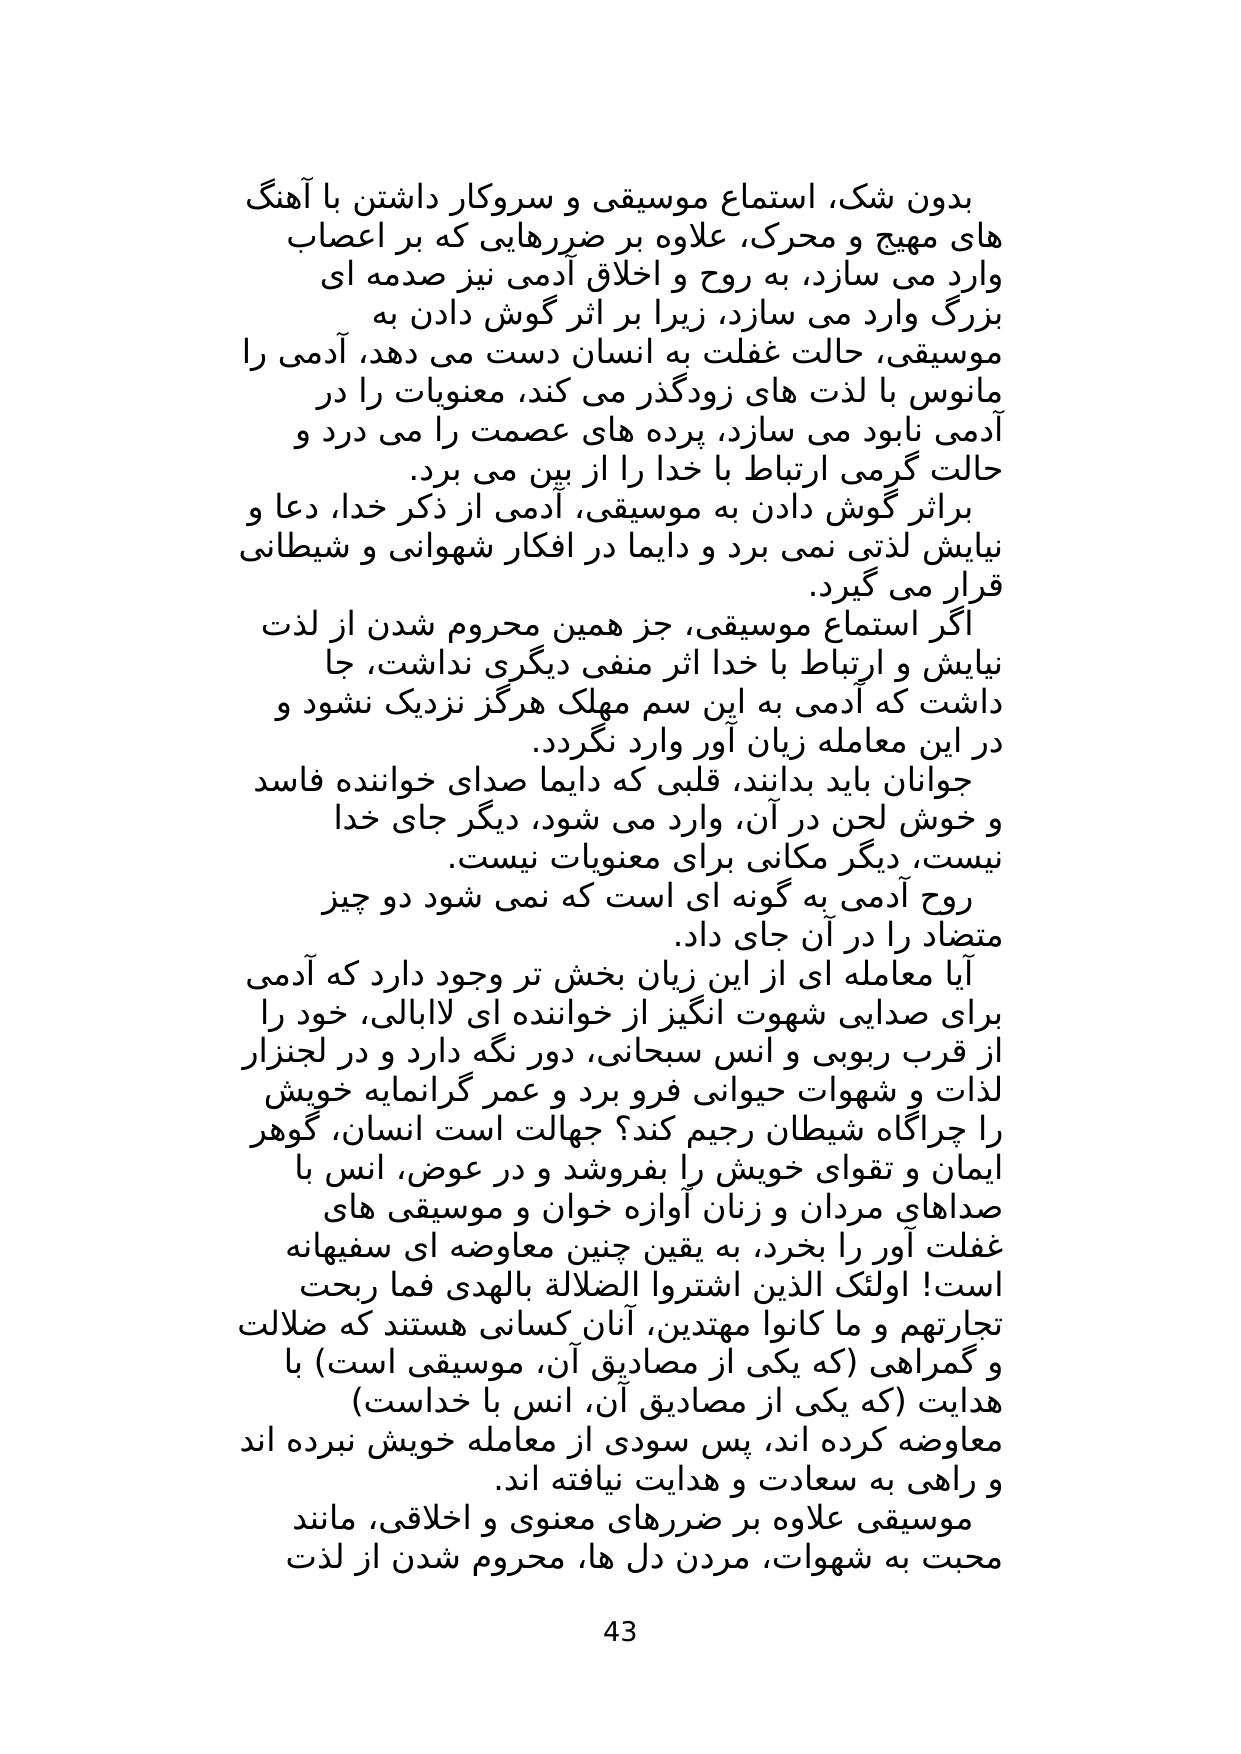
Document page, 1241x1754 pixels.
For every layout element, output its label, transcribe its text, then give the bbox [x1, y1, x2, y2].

text روح آدمی به گونه ای است که نمی شود دو چیز متضاد را در آن جای داد. [236, 877, 1004, 954]
text اگر استماع موسیقی، جز همین محروم شدن از لذت نیایش و ارتباط با خدا اثر منفی دیگری نداشت، جا داشت که آدمی به این سم مهلک هرگز نزدیک نشود و در این معامله زیان آور وارد نگردد. [236, 604, 1004, 760]
text جوانان باید بدانند، قلبی که دایما صدای خواننده فاسد و خوش لحن در آن، وارد می شود، دیگر جای خدا نیست، دیگر مکانی برای معنویات نیست. [236, 760, 1004, 877]
text بدون شک، استماع موسیقی و سروکار داشتن با آهنگ های مهیج و محرک، علاوه بر ضررهایی که بر اعصاب وارد می سازد، به روح و اخلاق آدمی نیز صدمه ای بزرگ وارد می سازد، زیرا بر اثر گوش دادن به موسیقی، حالت غفلت به انسان دست می دهد، آدمی را مانوس با لذت های زودگذر می کند، معنویات را در آدمی نابود می سازد، پرده های عصمت را می درد و حالت گرمی ارتباط با خدا را از بین می برد. [236, 177, 1004, 488]
text براثر گوش دادن به موسیقی، آدمی از ذکر خدا، دعا و نیایش لذتی نمی برد و دایما در افکار شهوانی و شیطانی قرار می گیرد. [236, 488, 1004, 604]
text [236, 1498, 1004, 1576]
text آیا معامله ای از این زیان بخش تر وجود دارد که آدمی برای صدایی شهوت انگیز از خواننده ای لاابالی، خود را از قرب ربوبی و انس سبحانی، دور نگه دارد و در لجنزار لذات و شهوات حیوانی فرو برد و عمر گرانمایه خویش را چراگاه شیطان رجیم کند؟ جهالت است انسان، گوهر ایمان و تقوای خویش را بفروشد و در عوض، انس با صداهای مردان و زنان آوازه خوان و موسیقی های غفلت آور را بخرد، به یقین چنین معاوضه ای سفیهانه است! اولئک الذین اشتروا الضلالة بالهدی فما ربحت تجارتهم و ما کانوا مهتدین، آنان کسانی هستند که ضلالت و گمراهی (که یکی از مصادیق آن، موسیقی است) با هدایت (که یکی از مصادیق آن، انس با خداست) معاوضه کرده اند، پس سودی از معامله خویش نبرده اند و راهی به سعادت و هدایت نیافته اند. [236, 954, 1004, 1498]
